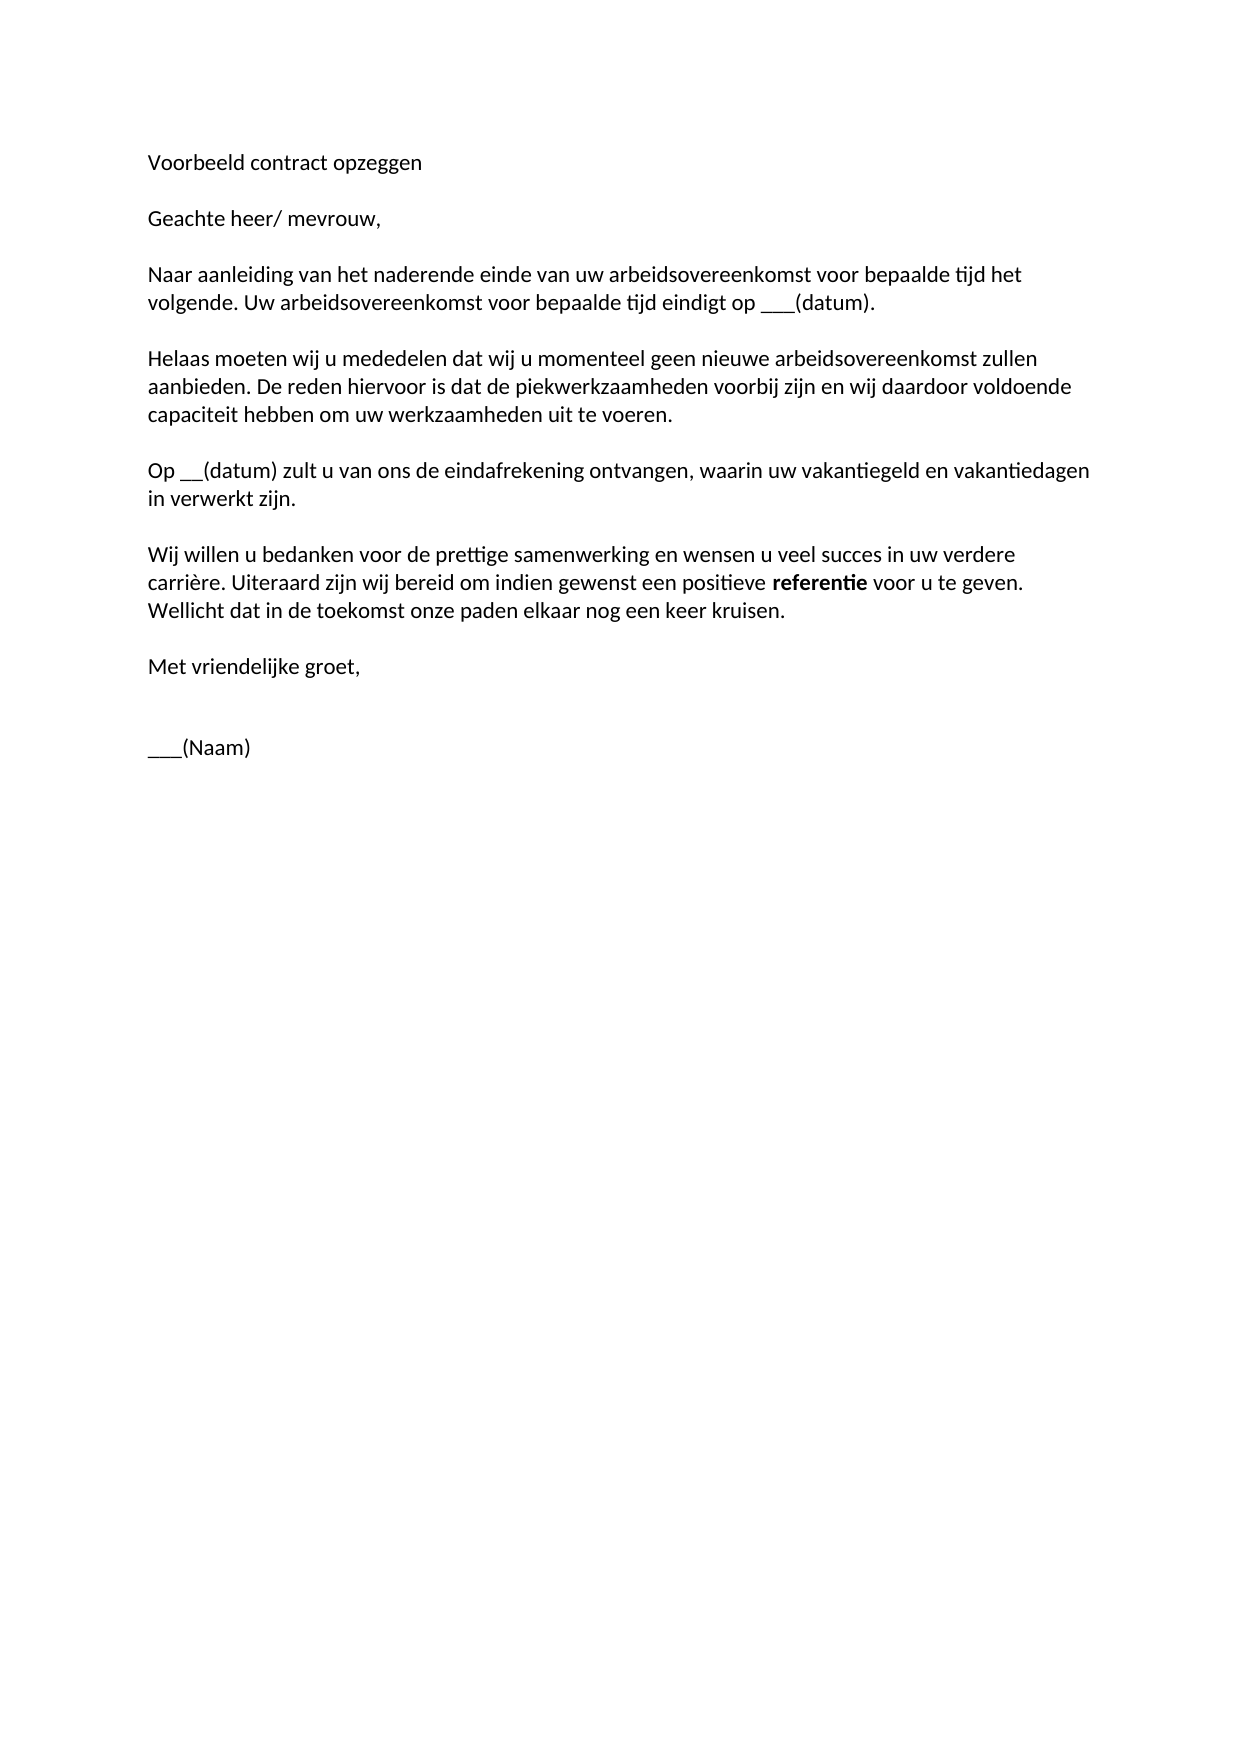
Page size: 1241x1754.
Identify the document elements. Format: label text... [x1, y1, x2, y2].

text ___(Naam) [148, 733, 1093, 761]
text Met vriendelijke groet, [148, 652, 1093, 680]
text Helaas moeten wij u mededelen dat wij u momenteel geen nieuwe arbeidsovereenkomst zullen aanbieden. De reden hiervoor is dat de piekwerkzaamheden voorbij zijn en wij daardoor voldoende capaciteit hebben om uw werkzaamheden uit te voeren. [148, 344, 1093, 428]
text Voorbeeld contract opzeggen [148, 148, 1093, 176]
text Geachte heer/ mevrouw, [148, 204, 1093, 232]
text Wij willen u bedanken voor de prettige samenwerking en wensen u veel succes in uw verdere carrière. Uiteraard zijn wij bereid om indien gewenst een positieve referentie voor u te geven. Wellicht dat in de toekomst onze paden elkaar nog een keer kruisen. [148, 540, 1093, 624]
text Op __(datum) zult u van ons de eindafrekening ontvangen, waarin uw vakantiegeld en vakantiedagen in verwerkt zijn. [148, 456, 1093, 512]
text Naar aanleiding van het naderende einde van uw arbeidsovereenkomst voor bepaalde tijd het volgende. Uw arbeidsovereenkomst voor bepaalde tijd eindigt op ___(datum). [148, 260, 1093, 316]
